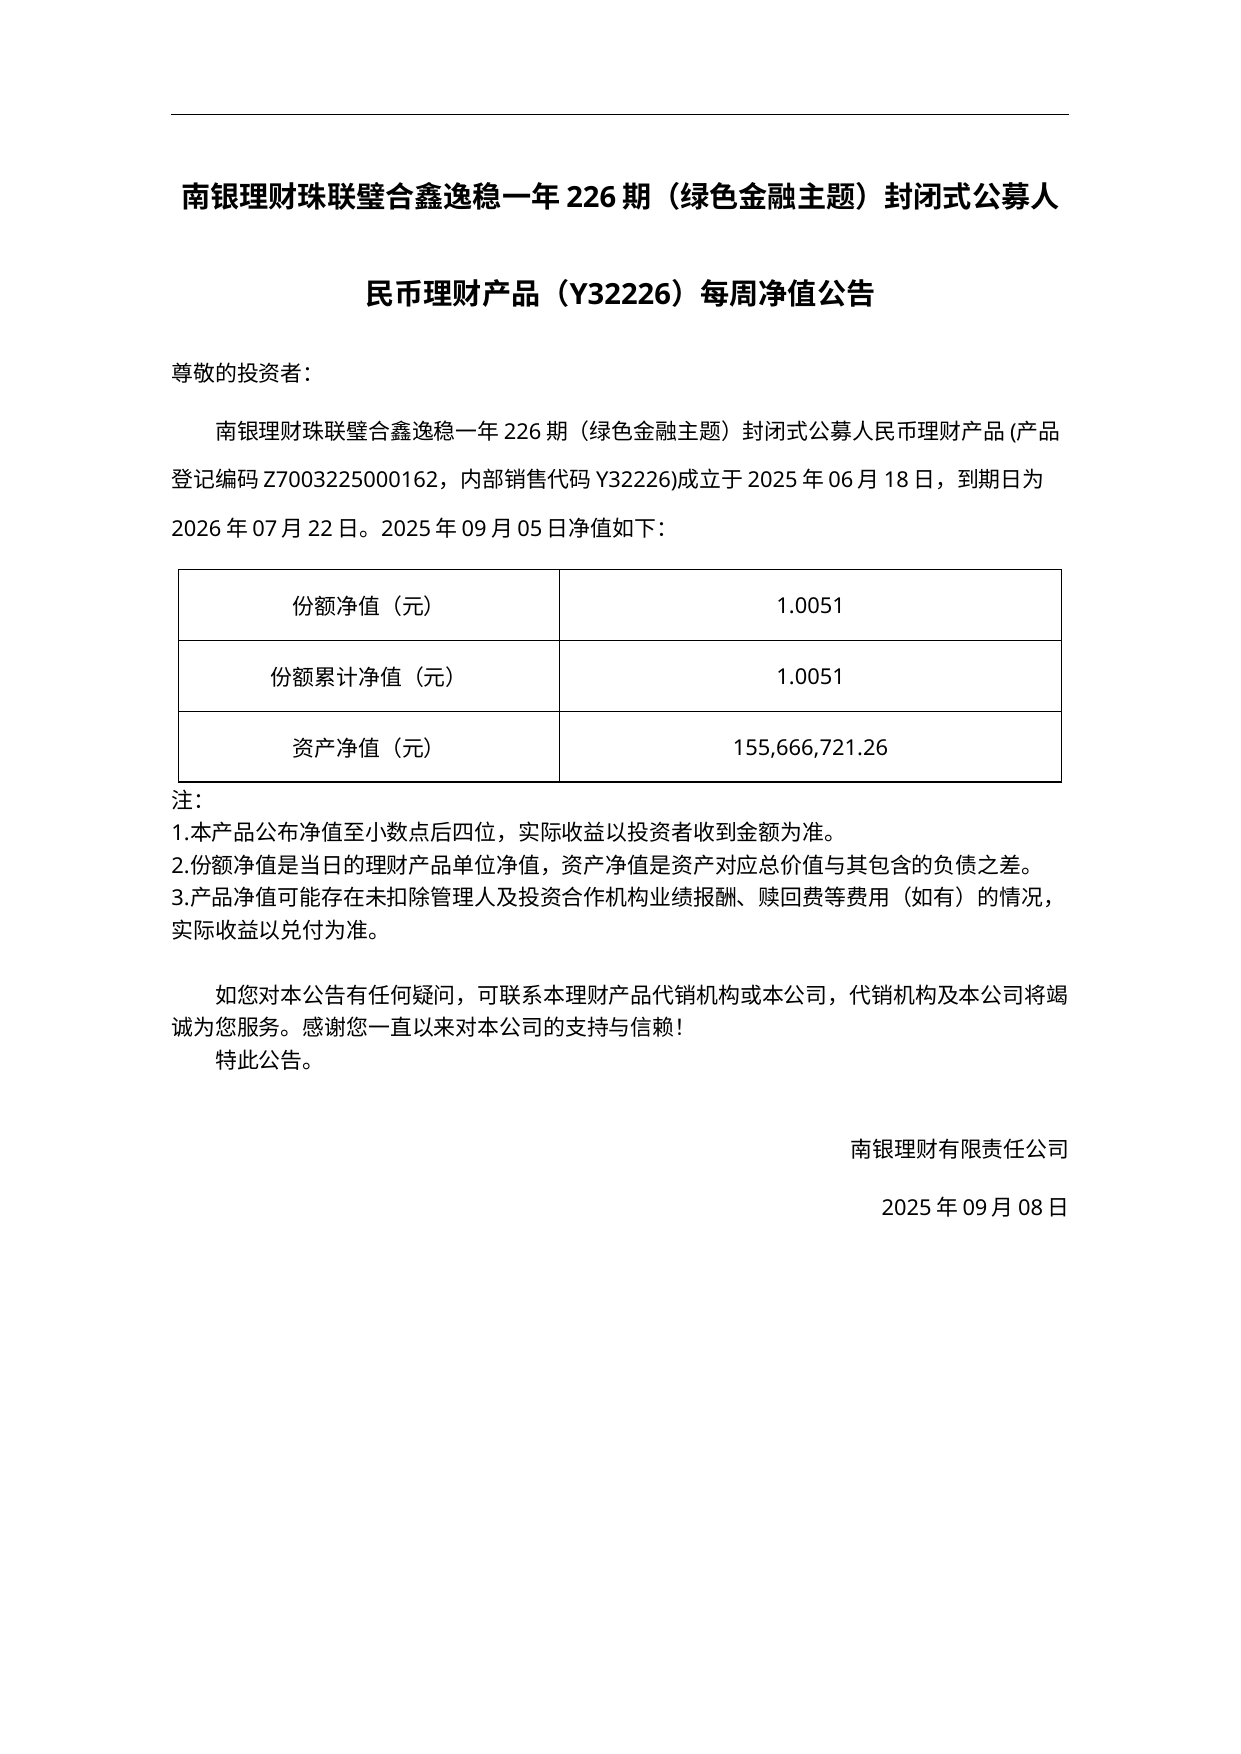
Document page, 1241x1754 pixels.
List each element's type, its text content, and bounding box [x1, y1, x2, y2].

table_cell 155,666,721.26 [560, 712, 1061, 781]
text 注： [171, 782, 1069, 815]
text 南银理财珠联璧合鑫逸稳一年226期（绿色金融主题）封闭式公募人民币理财产品 (产品登记编码Z7003225000162，内部销售代码Y32226)成立于2025年06月18日，到期日为2026年07月22日。2025年09月05日净值如下： [171, 413, 1069, 543]
text 南银理财珠联璧合鑫逸稳一年226期（绿色金融主题）封闭式公募人民币理财产品（Y32226）每周净值公告 [171, 162, 1069, 324]
text 1.本产品公布净值至小数点后四位，实际收益以投资者收到金额为准。 [171, 815, 1069, 847]
table_header 1.0051 [560, 570, 1061, 640]
text 如您对本公告有任何疑问，可联系本理财产品代销机构或本公司，代销机构及本公司将竭诚为您服务。感谢您一直以来对本公司的支持与信赖！ [171, 977, 1069, 1042]
text 2025年09月08日 [171, 1190, 1069, 1222]
text 尊敬的投资者： [171, 355, 1069, 388]
text 3.产品净值可能存在未扣除管理人及投资合作机构业绩报酬、赎回费等费用（如有）的情况，实际收益以兑付为准。 [171, 880, 1069, 945]
text 特此公告。 [171, 1042, 1069, 1075]
table_cell 资产净值（元） [179, 712, 559, 781]
text 2.份额净值是当日的理财产品单位净值，资产净值是资产对应总价值与其包含的负债之差。 [171, 847, 1069, 880]
table_cell 份额累计净值（元） [179, 641, 559, 711]
text 南银理财有限责任公司 [171, 1132, 1069, 1164]
table_header 份额净值（元） [179, 570, 559, 640]
table_cell 1.0051 [560, 641, 1061, 711]
